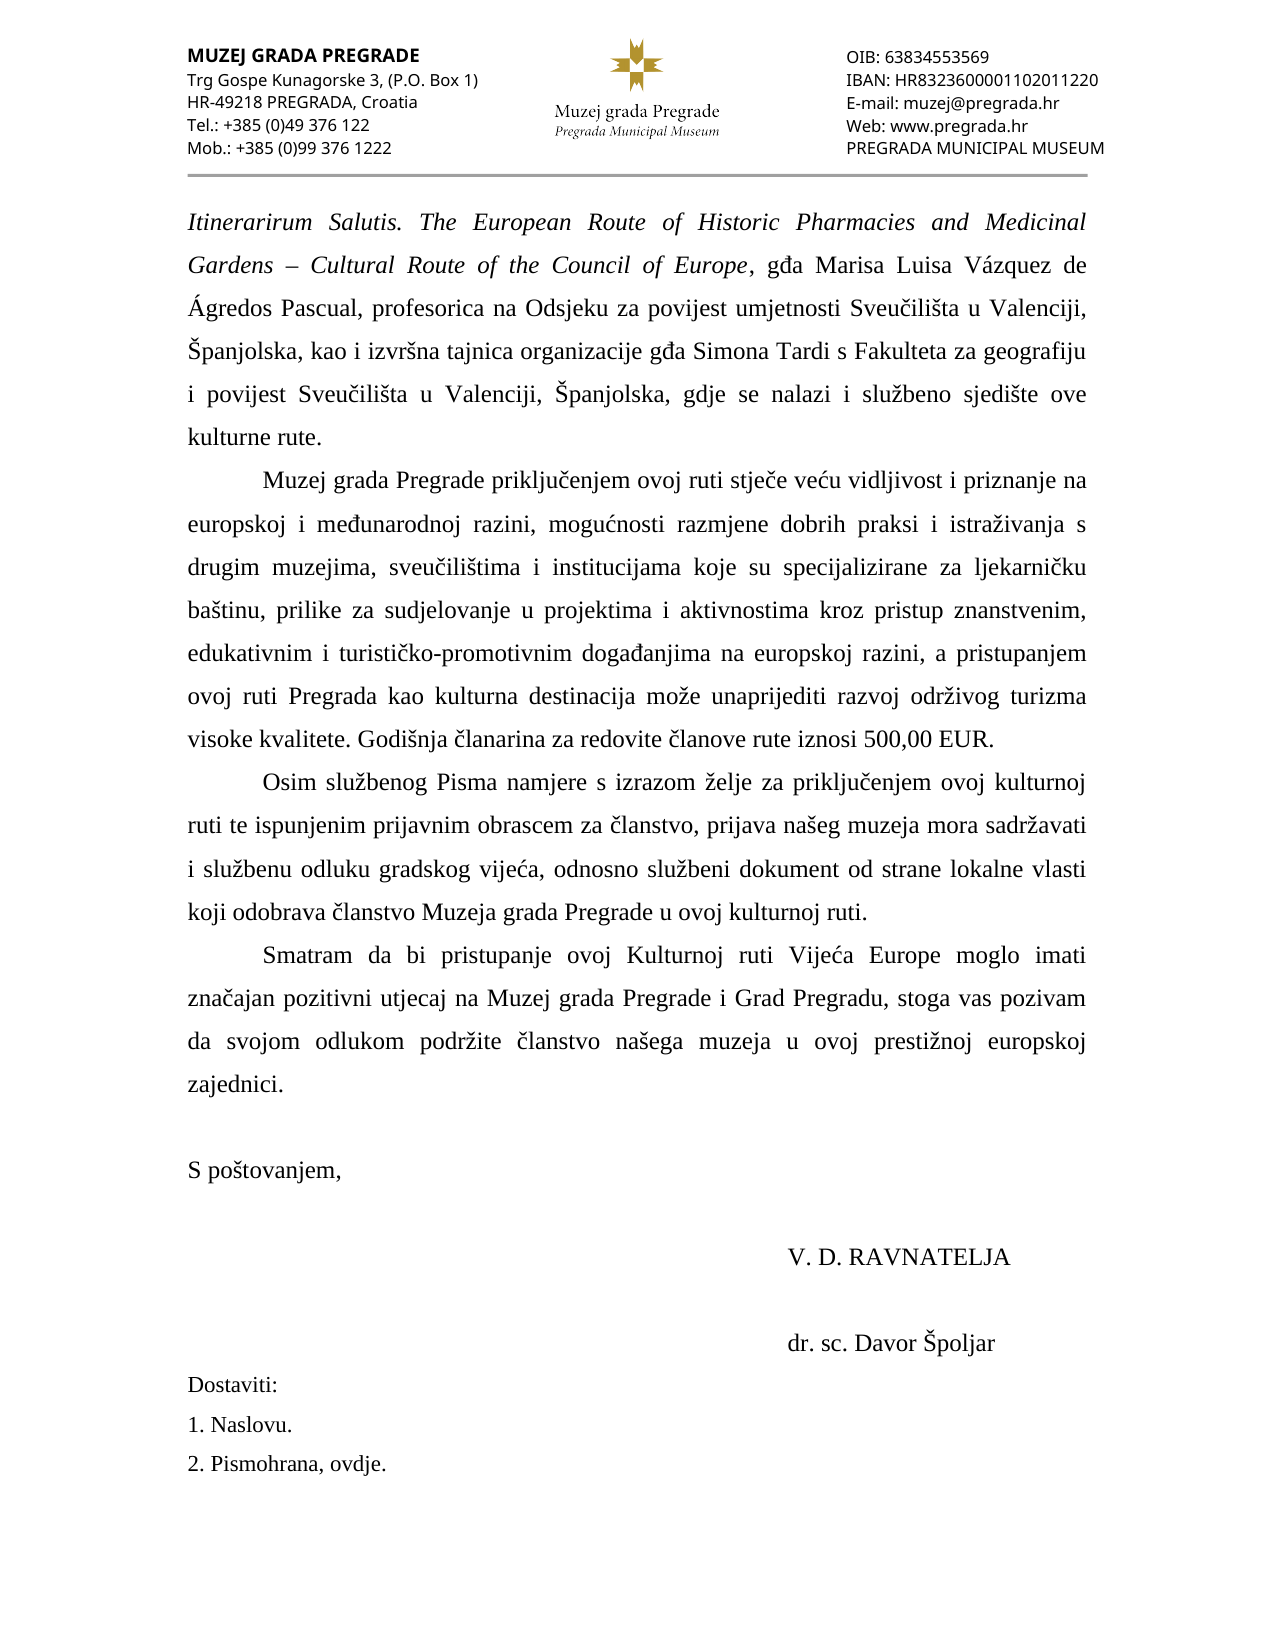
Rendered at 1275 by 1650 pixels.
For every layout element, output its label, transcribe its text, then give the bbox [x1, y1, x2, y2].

text Muzej grada Pregrade priključenjem ovoj ruti stječe veću vidljivost i priznanje na europskoj i međunarodnoj razini, mogućnosti razmjene dobrih praksi i istraživanja s drugim muzejima, sveučilištima i institucijama koje su specijalizirane za ljekarničku baštinu, prilike za sudjelovanje u projektima i aktivnostima kroz pristup znanstvenim, edukativnim i turističko-promotivnim događanjima na europskoj razini, a pristupanjem ovoj ruti Pregrada kao kulturna destinacija može unaprijediti razvoj održivog turizma visoke kvalitete. Godišnja članarina za redovite članove rute iznosi 500,00 EUR. [187, 466, 1087, 753]
text Smatram da bi pristupanje ovoj Kulturnoj ruti Vijeća Europe moglo imati značajan pozitivni utjecaj na Muzej grada Pregrade i Grad Pregradu, stoga vas pozivam da svojom odlukom podržite članstvo našega muzeja u ovoj prestižnoj europskoj zajednici. [187, 940, 1087, 1098]
picture [542, 25, 732, 160]
text dr. sc. Davor Špoljar [187, 1328, 1087, 1357]
text V. D. RAVNATELJA [187, 1242, 1087, 1271]
text S poštovanjem, [187, 1156, 1087, 1184]
text 2. Pismohrana, ovdje. [187, 1450, 1087, 1476]
text 1. Naslovu. [187, 1411, 1087, 1437]
text Osim službenog Pisma namjere s izrazom želje za priključenjem ovoj kulturnoj ruti te ispunjenim prijavnim obrascem za članstvo, prijava našeg muzeja mora sadržavati i službenu odluku gradskog vijeća, odnosno službeni dokument od strane lokalne vlasti koji odobrava članstvo Muzeja grada Pregrade u ovoj kulturnoj ruti. [187, 767, 1087, 926]
text Dostaviti: [187, 1371, 1087, 1397]
